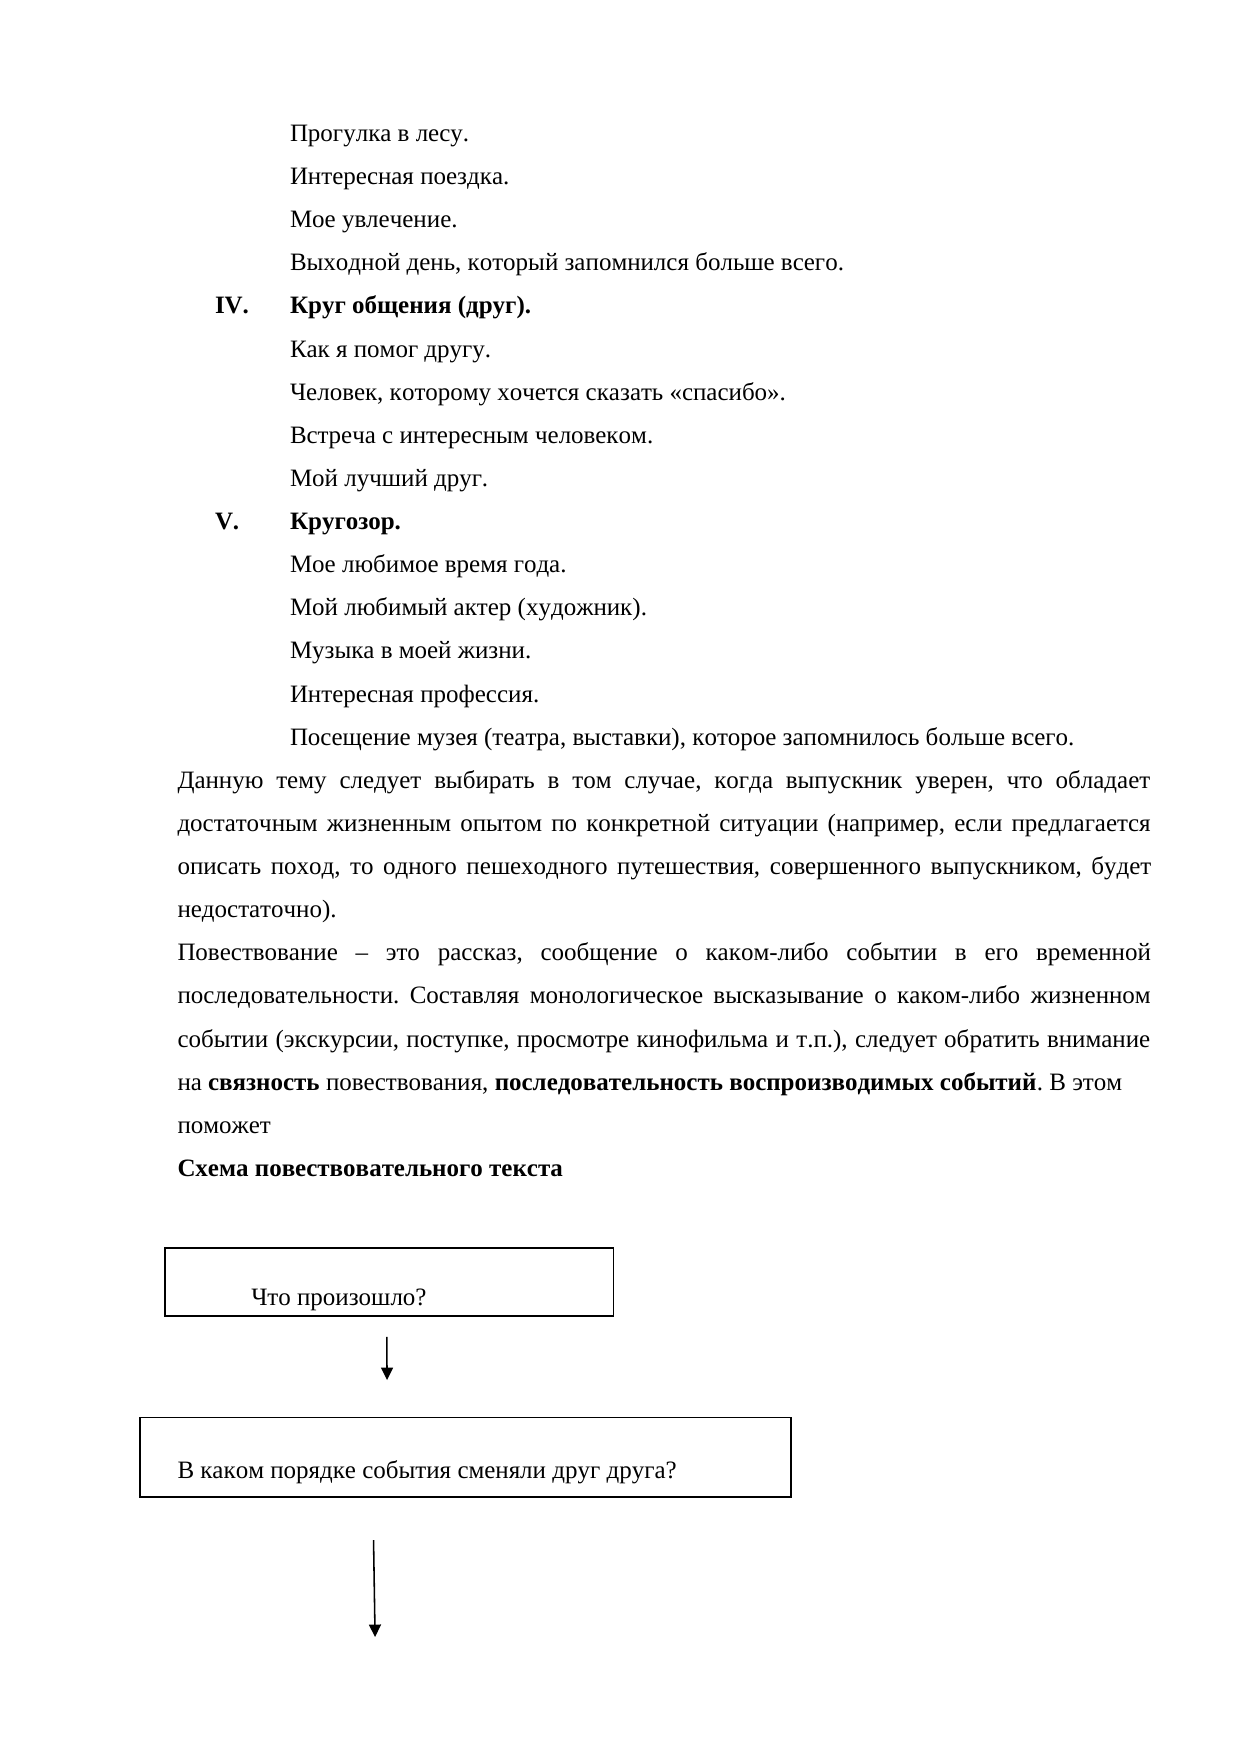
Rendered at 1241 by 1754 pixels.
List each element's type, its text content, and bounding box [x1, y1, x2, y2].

text Как я помогал(а) родителям. [290, 161, 1152, 190]
text Подготовка к семейному празднику. [290, 118, 1152, 147]
text Мое увлечение. [290, 377, 1152, 406]
text Мой домашний питомец. [290, 247, 1152, 276]
text Как я помог другу. [290, 506, 1152, 535]
text Интересная поездка. [290, 334, 1152, 362]
text Повествование – это рассказ, сообщение о каком-либо событии в его временной последовательности. Составляя монологическое высказывание о каком-либо жизненном событии (экскурсии, поступке, просмотре кинофильма и т.п.), следует обратить внимание на связность повествования, последовательность воспроизводимых событий. В этом [177, 1110, 1152, 1268]
text Мое любимое время года. [290, 722, 1152, 751]
text Что произошло? [177, 1455, 1152, 1484]
text Мой любимый актер (художник). [290, 765, 1152, 794]
list Кругозор. [215, 679, 1152, 707]
text Интересная профессия. [290, 851, 1152, 880]
text Данную тему следует выбирать в том случае, когда выпускник уверен, что обладает достаточным жизненным опытом по конкретной ситуации (например, если предлагается описать поход, то одного пешеходного путешествия, совершенного выпускником, будет недостаточно). [177, 937, 1152, 1096]
text Посещение музея (театра, выставки), которое запомнилось больше всего. [290, 894, 1152, 923]
text Мой лучший друг. [290, 636, 1152, 664]
list Круг общения (друг). [215, 463, 1152, 492]
text Схема повествовательного текста [177, 1326, 1152, 1354]
text Выходной день, который запомнился больше всего. [290, 420, 1152, 449]
text Человек, которому хочется сказать «спасибо». [290, 549, 1152, 578]
text Встреча с интересным человеком. [290, 592, 1152, 621]
text Музыка в моей жизни. [290, 808, 1152, 837]
list Досуг (увлечения). [215, 204, 1152, 233]
text Прогулка в лесу. [290, 291, 1152, 319]
text поможет [177, 1282, 1152, 1311]
